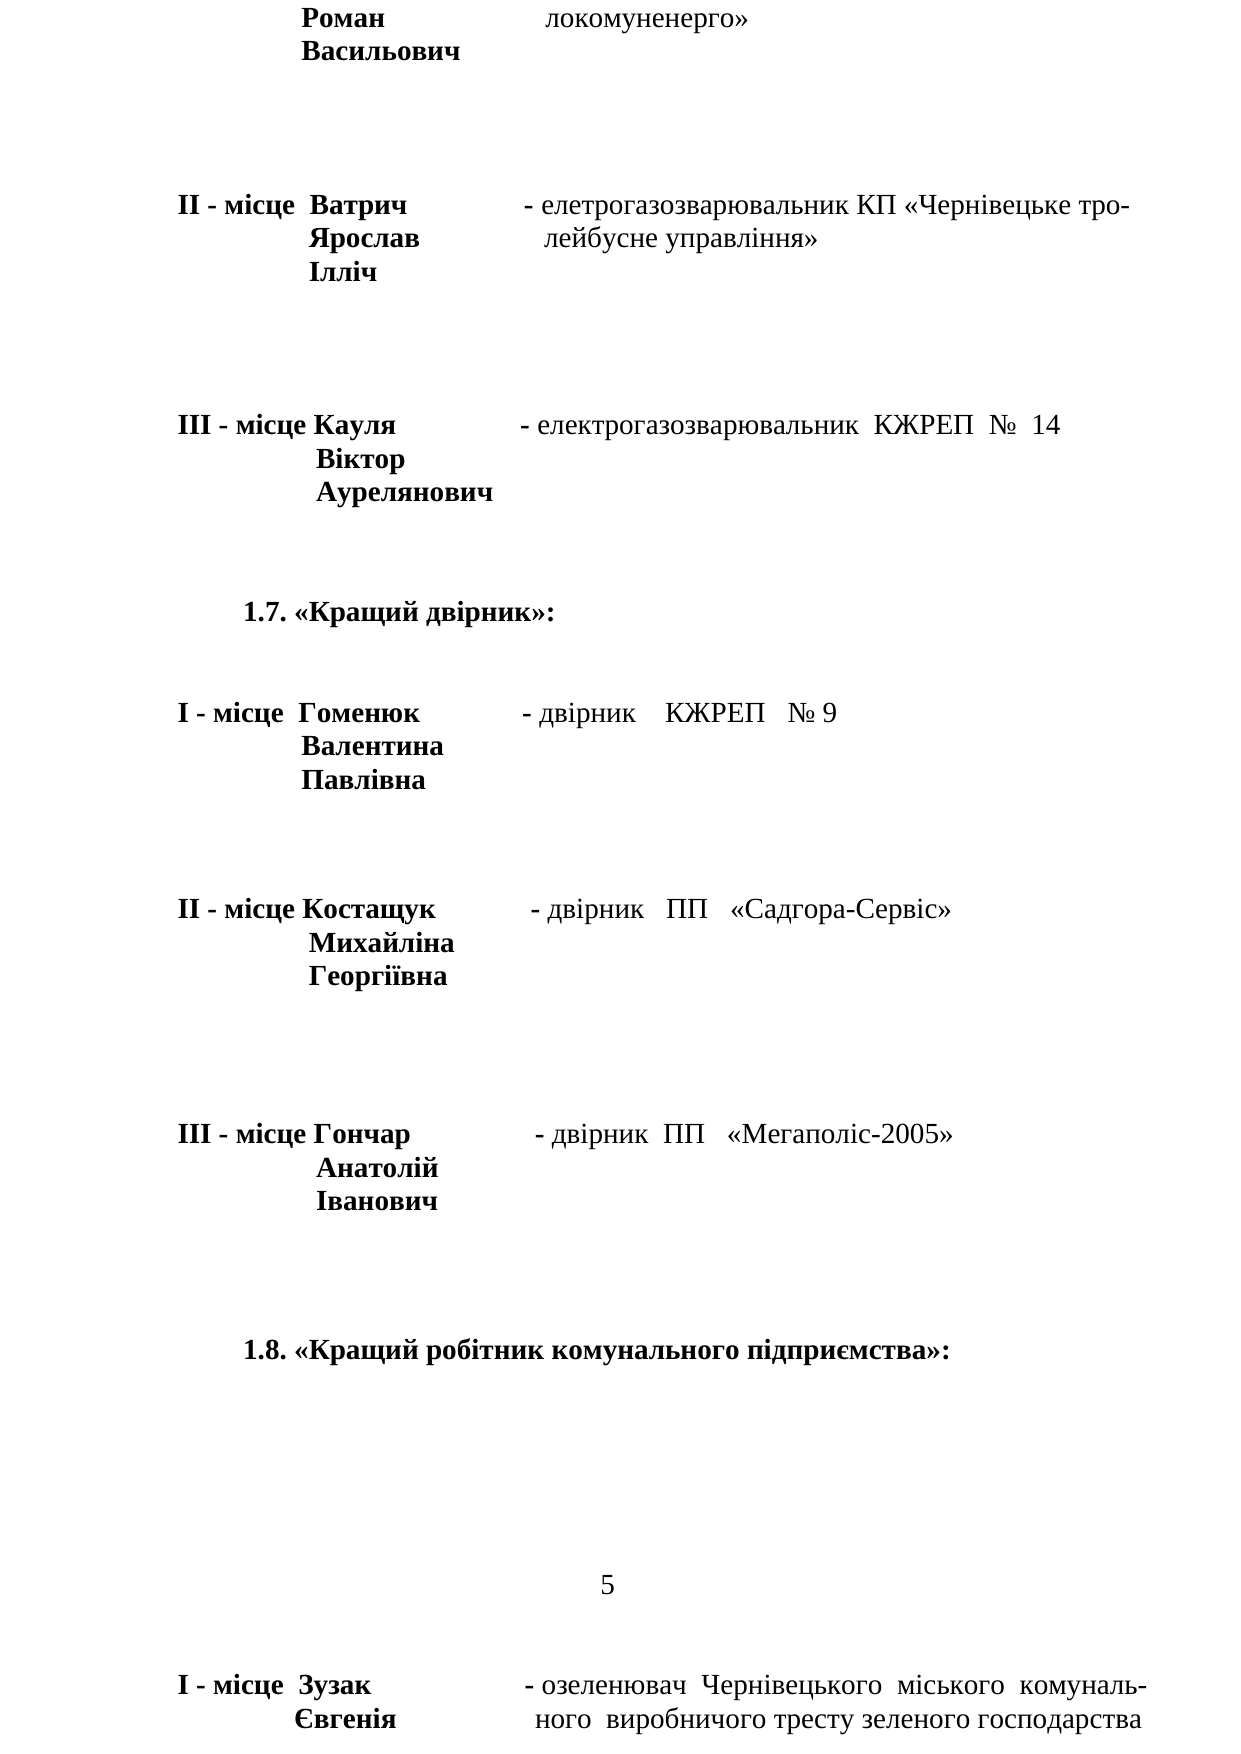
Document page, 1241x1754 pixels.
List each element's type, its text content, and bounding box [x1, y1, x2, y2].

text Роман локомуненерго» [177, 0, 1152, 33]
text Іванович [177, 1183, 1152, 1217]
text 1.7. «Кращий двірник»: [177, 594, 1152, 628]
text Ярослав лейбусне управління» [177, 220, 1152, 254]
text Павлівна [177, 762, 1152, 795]
text Ілліч [177, 254, 1152, 287]
text Валентина [177, 728, 1152, 762]
text ІІ - місце Ватрич - елетрогазозварювальник КП «Чернівецьке тро- [177, 187, 1152, 220]
text 5 [177, 1567, 1152, 1600]
text Васильович [177, 33, 1152, 67]
text Георгіївна [177, 958, 1152, 992]
text Віктор [177, 441, 1152, 474]
text Анатолій [177, 1150, 1152, 1183]
text ІІІ - місце Гончар - двірник ПП «Мегаполіс-2005» [177, 1116, 1152, 1150]
text ІІІ - місце Кауля - електрогазозварювальник КЖРЕП № 14 [177, 407, 1152, 441]
text Аурелянович [177, 474, 1152, 508]
text 1.8. «Кращий робітник комунального підприємства»: [177, 1332, 1152, 1366]
text І - місце Зузак - озеленювач Чернівецького міського комуналь- [177, 1667, 1152, 1701]
text І - місце Гоменюк - двірник КЖРЕП № 9 [177, 695, 1152, 728]
text ІІ - місце Костащук - двірник ПП «Садгора-Сервіс» [177, 891, 1152, 925]
text Михайліна [177, 925, 1152, 958]
text Євгенія ного виробничого тресту зеленого господарства [177, 1701, 1152, 1734]
